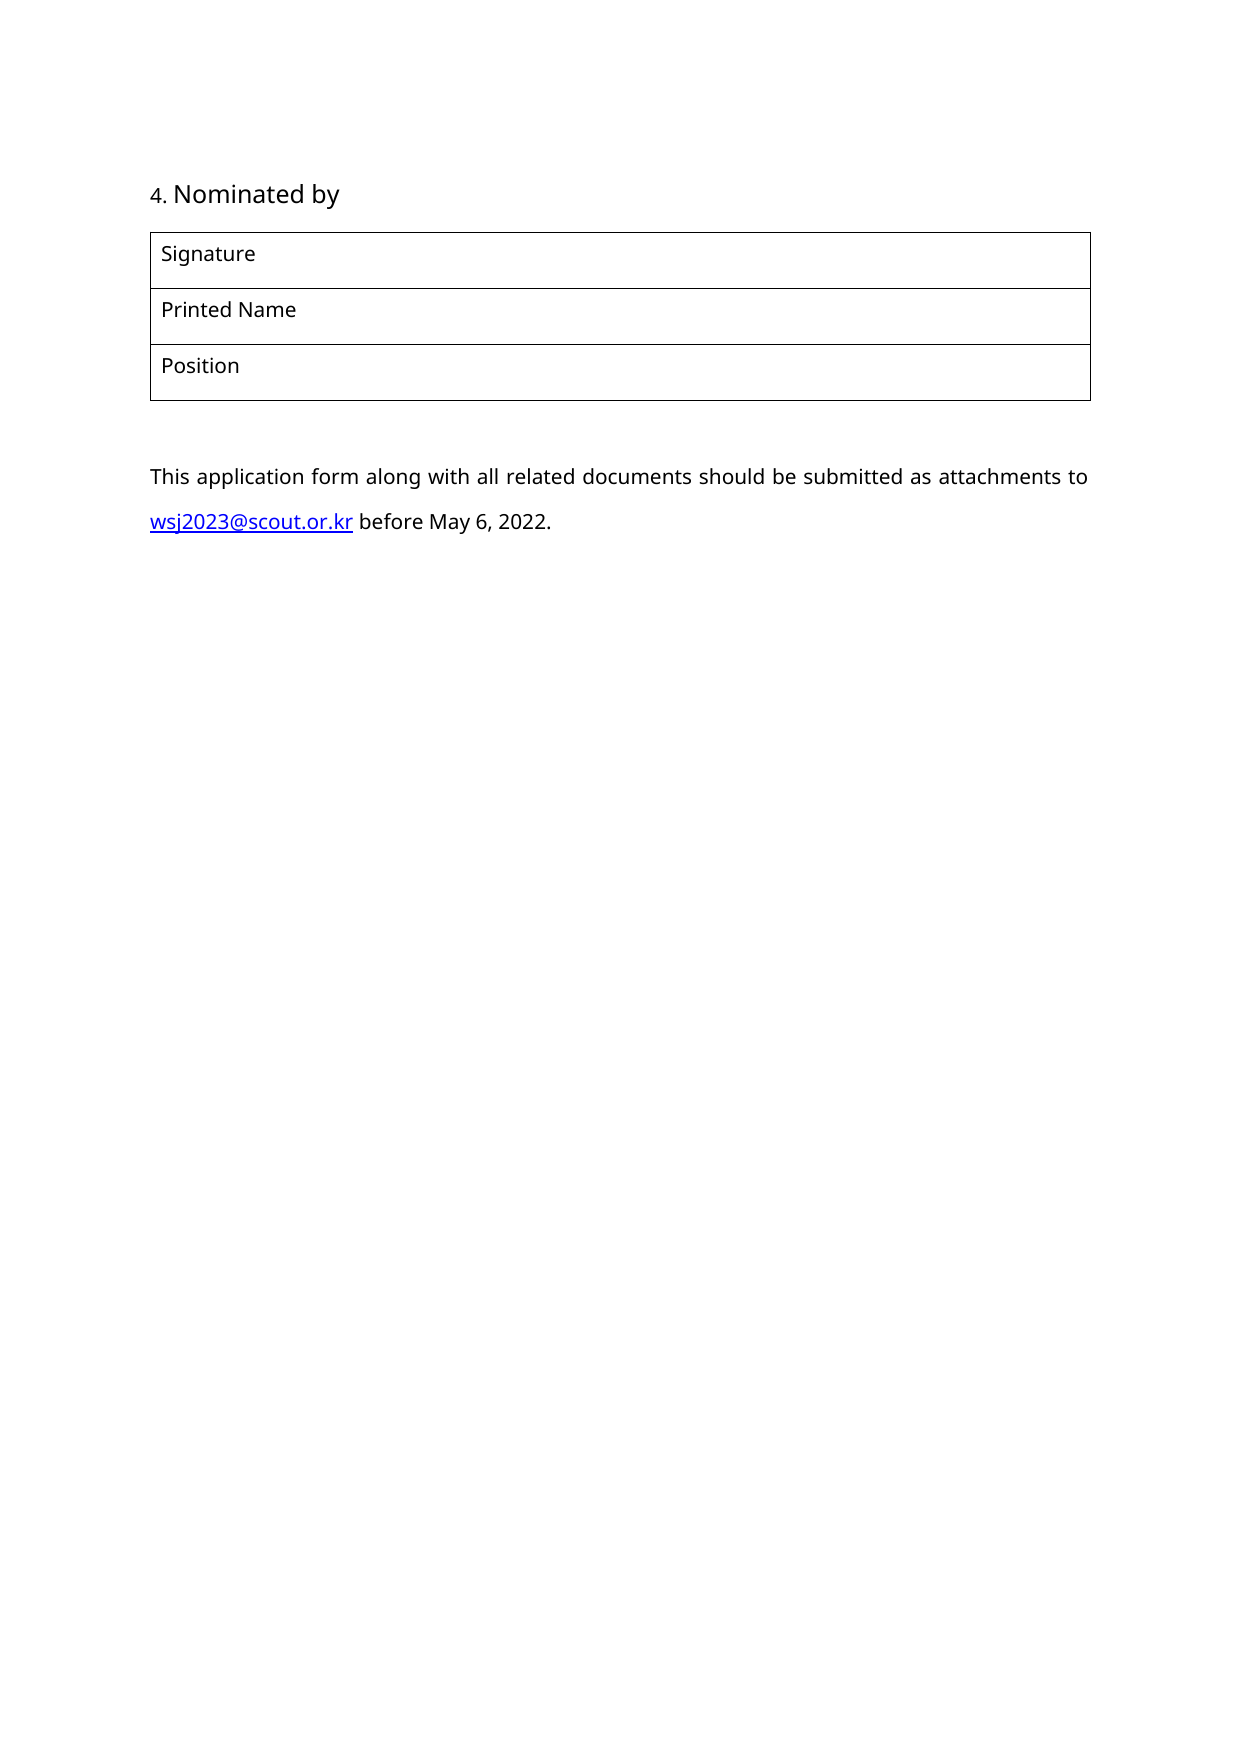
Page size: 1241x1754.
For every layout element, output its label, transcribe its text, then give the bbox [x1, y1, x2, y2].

text This application form along with all related documents should be submitted as attachments to wsj2023@scout.or.kr before May 6, 2022. [150, 462, 1090, 536]
list Nominated by [150, 177, 1090, 211]
table_cell Printed Name [151, 289, 1090, 344]
table_cell Position [151, 345, 1090, 400]
table_header Signature [151, 233, 1090, 288]
